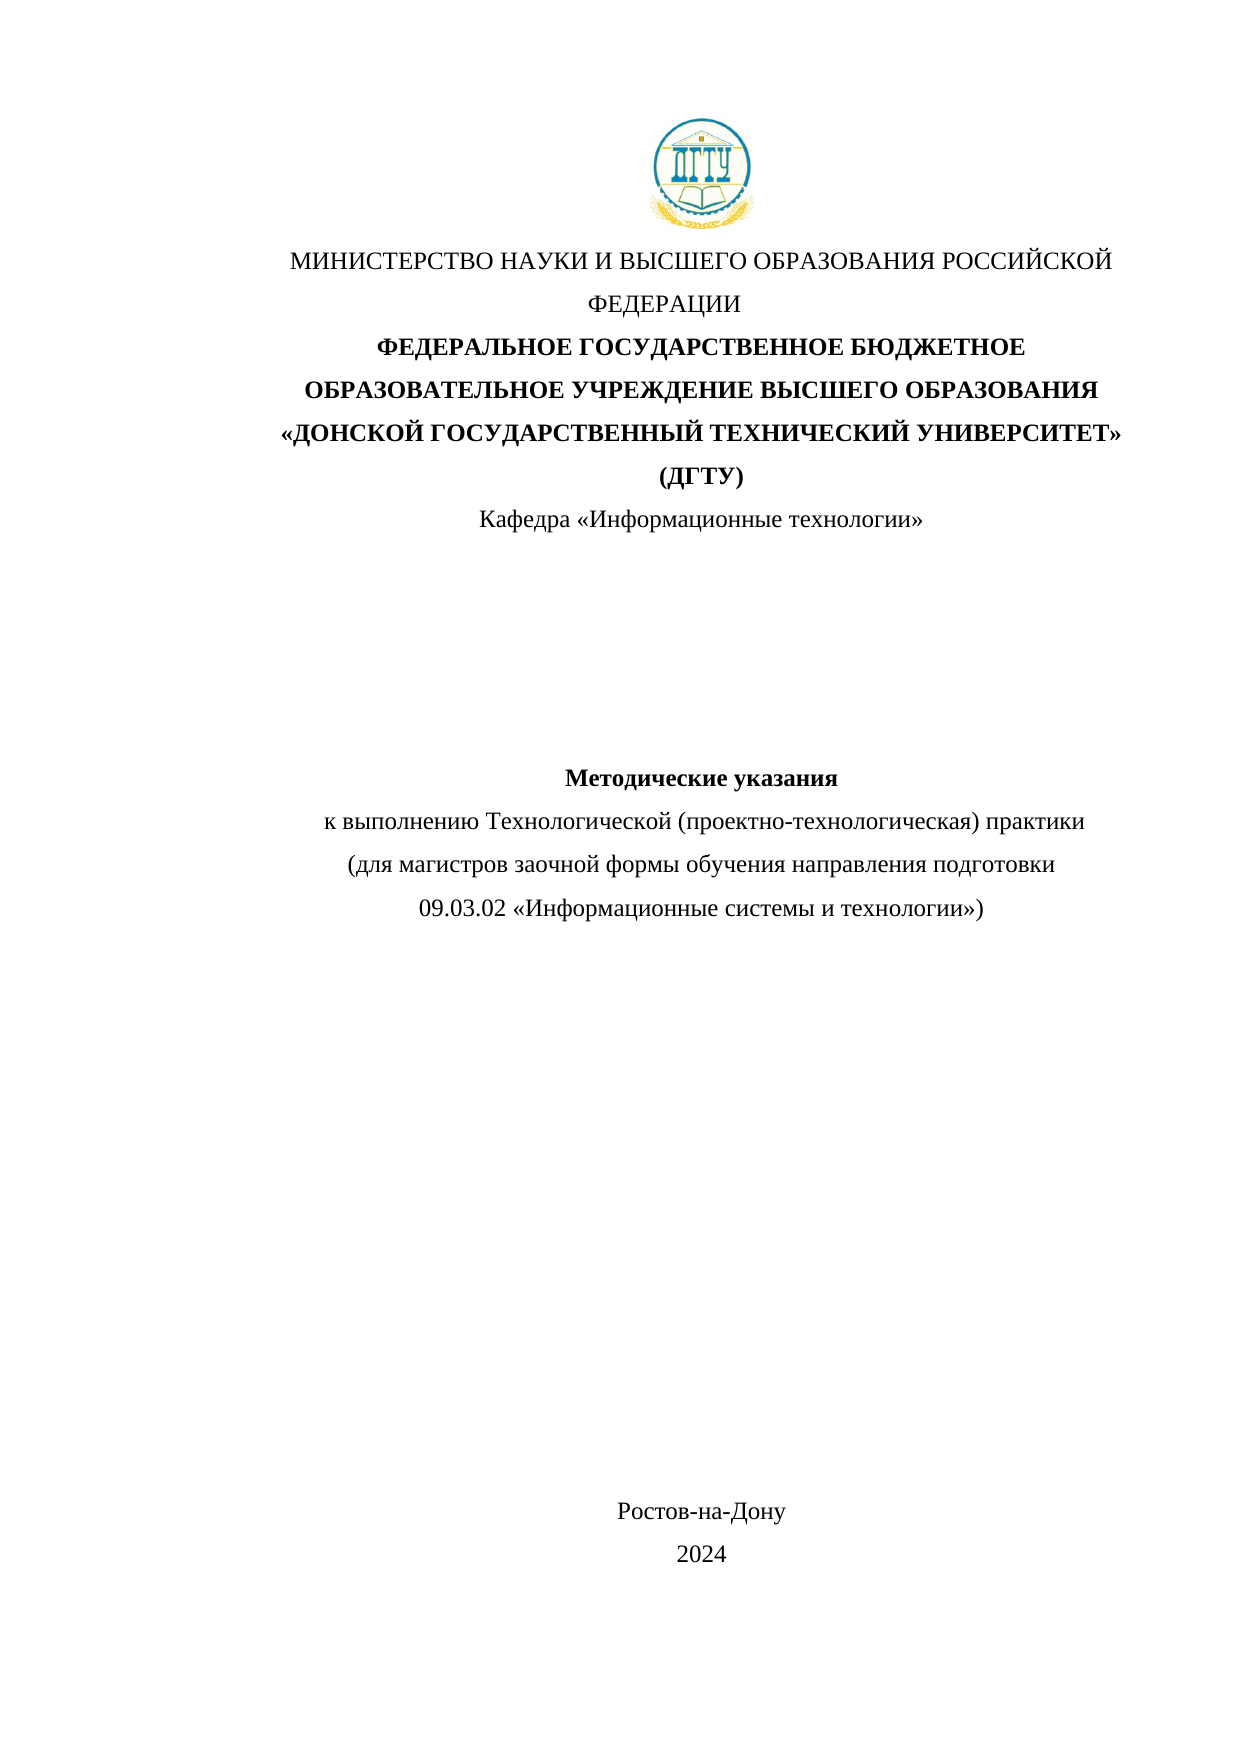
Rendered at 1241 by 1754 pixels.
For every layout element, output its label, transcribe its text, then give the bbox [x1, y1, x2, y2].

text Кафедра «Информационные технологии» [177, 504, 1152, 533]
text ФЕДЕРАЛЬНОЕ ГОСУДАРСТВЕННОЕ БЮДЖЕТНОЕ [177, 332, 1152, 361]
text (для магистров заочной формы обучения направления подготовки [177, 849, 1152, 878]
text к выполнению Технологической (проектно-технологическая) практики [177, 806, 1152, 835]
text (ДГТУ) [177, 461, 1152, 490]
text МИНИСТЕРСТВО НАУКИ И ВЫСШЕГО ОБРАЗОВАНИЯ РОССИЙСКОЙ ФЕДЕРАЦИИ [177, 246, 1152, 318]
text 09.03.02 «Информационные системы и технологии») [177, 893, 1152, 921]
text ОБРАЗОВАТЕЛЬНОЕ УЧРЕЖДЕНИЕ ВЫСШЕГО ОБРАЗОВАНИЯ [177, 375, 1152, 404]
text 2024 [177, 1539, 1152, 1568]
text «ДОНСКОЙ ГОСУДАРСТВЕННЫЙ ТЕХНИЧЕСКИЙ УНИВЕРСИТЕТ» [177, 418, 1152, 447]
picture [649, 118, 754, 229]
text Методические указания [177, 763, 1152, 792]
text Ростов-на-Дону [177, 1496, 1152, 1525]
